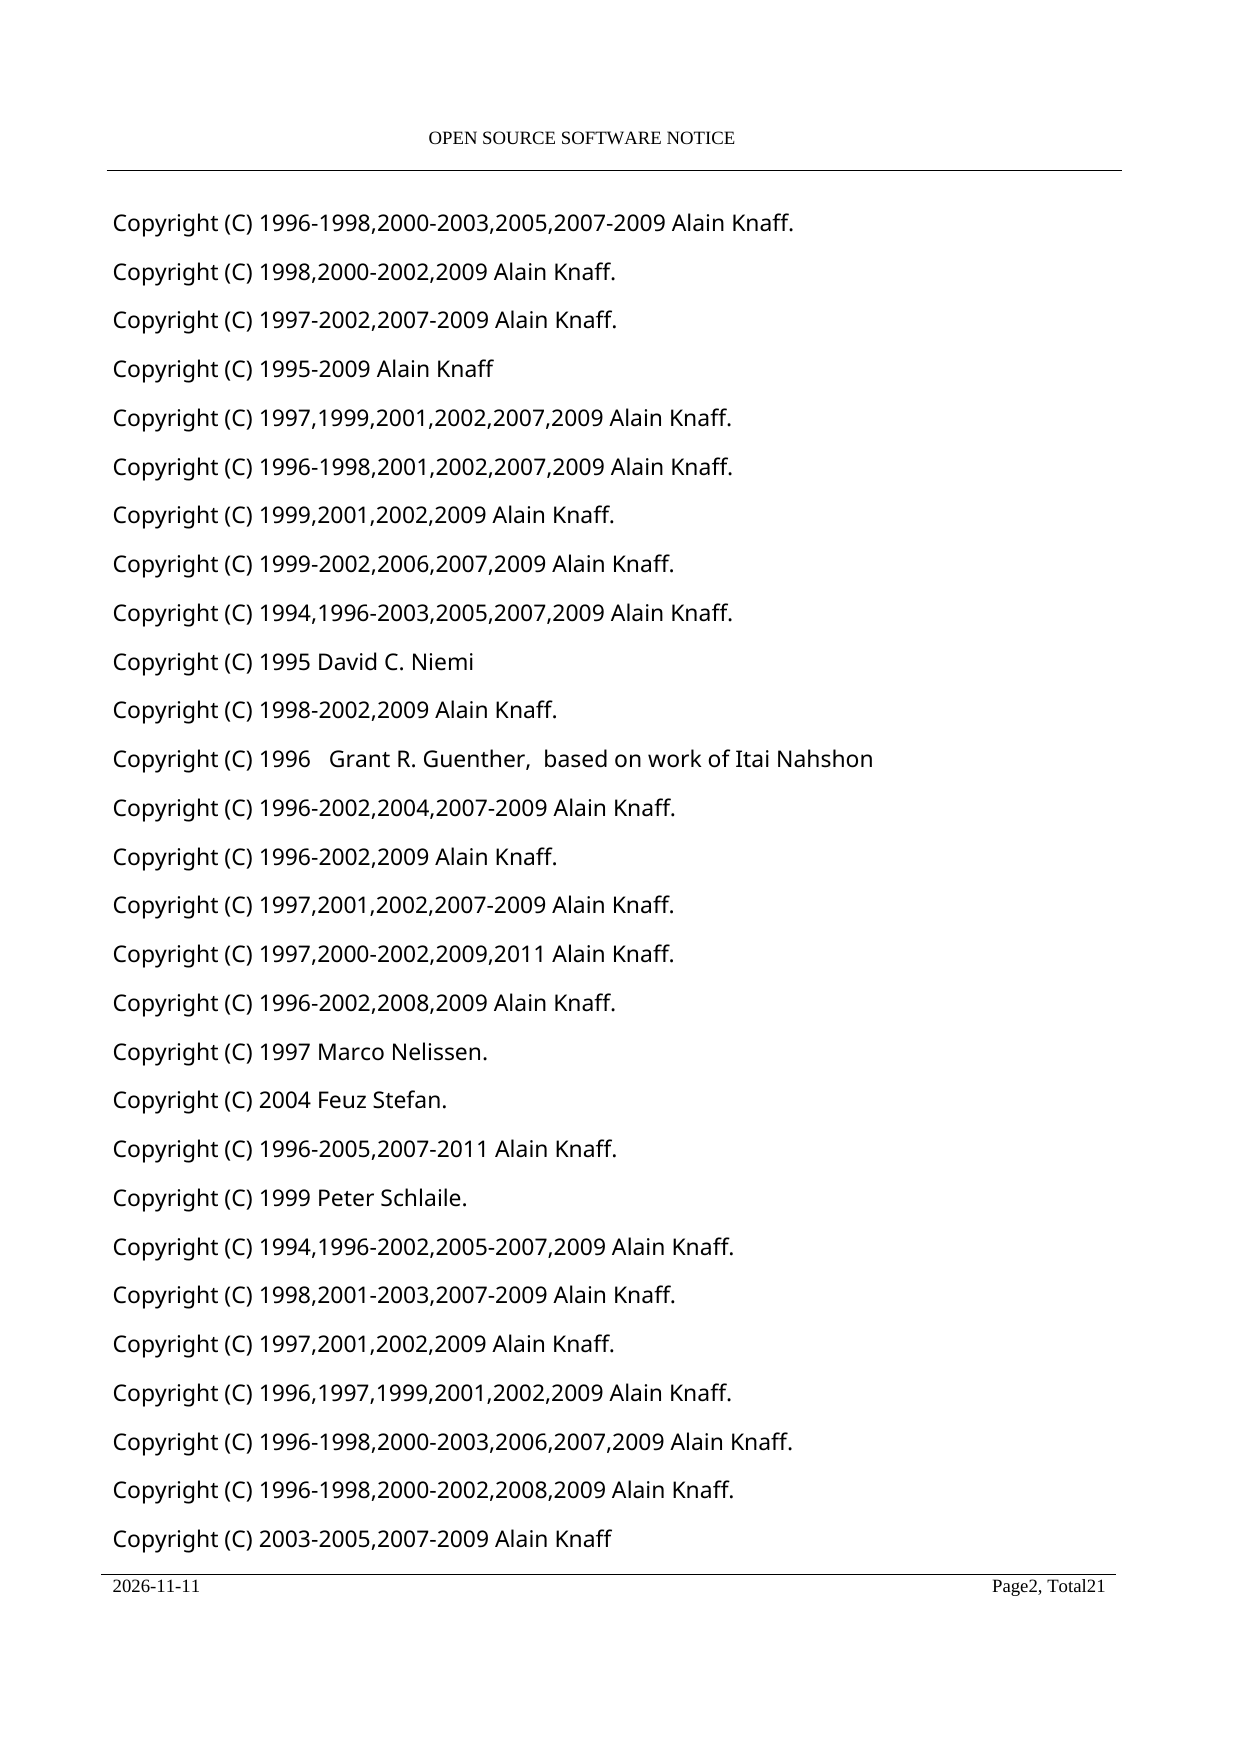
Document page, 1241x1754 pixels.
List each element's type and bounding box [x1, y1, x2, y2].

text [112, 206, 1128, 1555]
